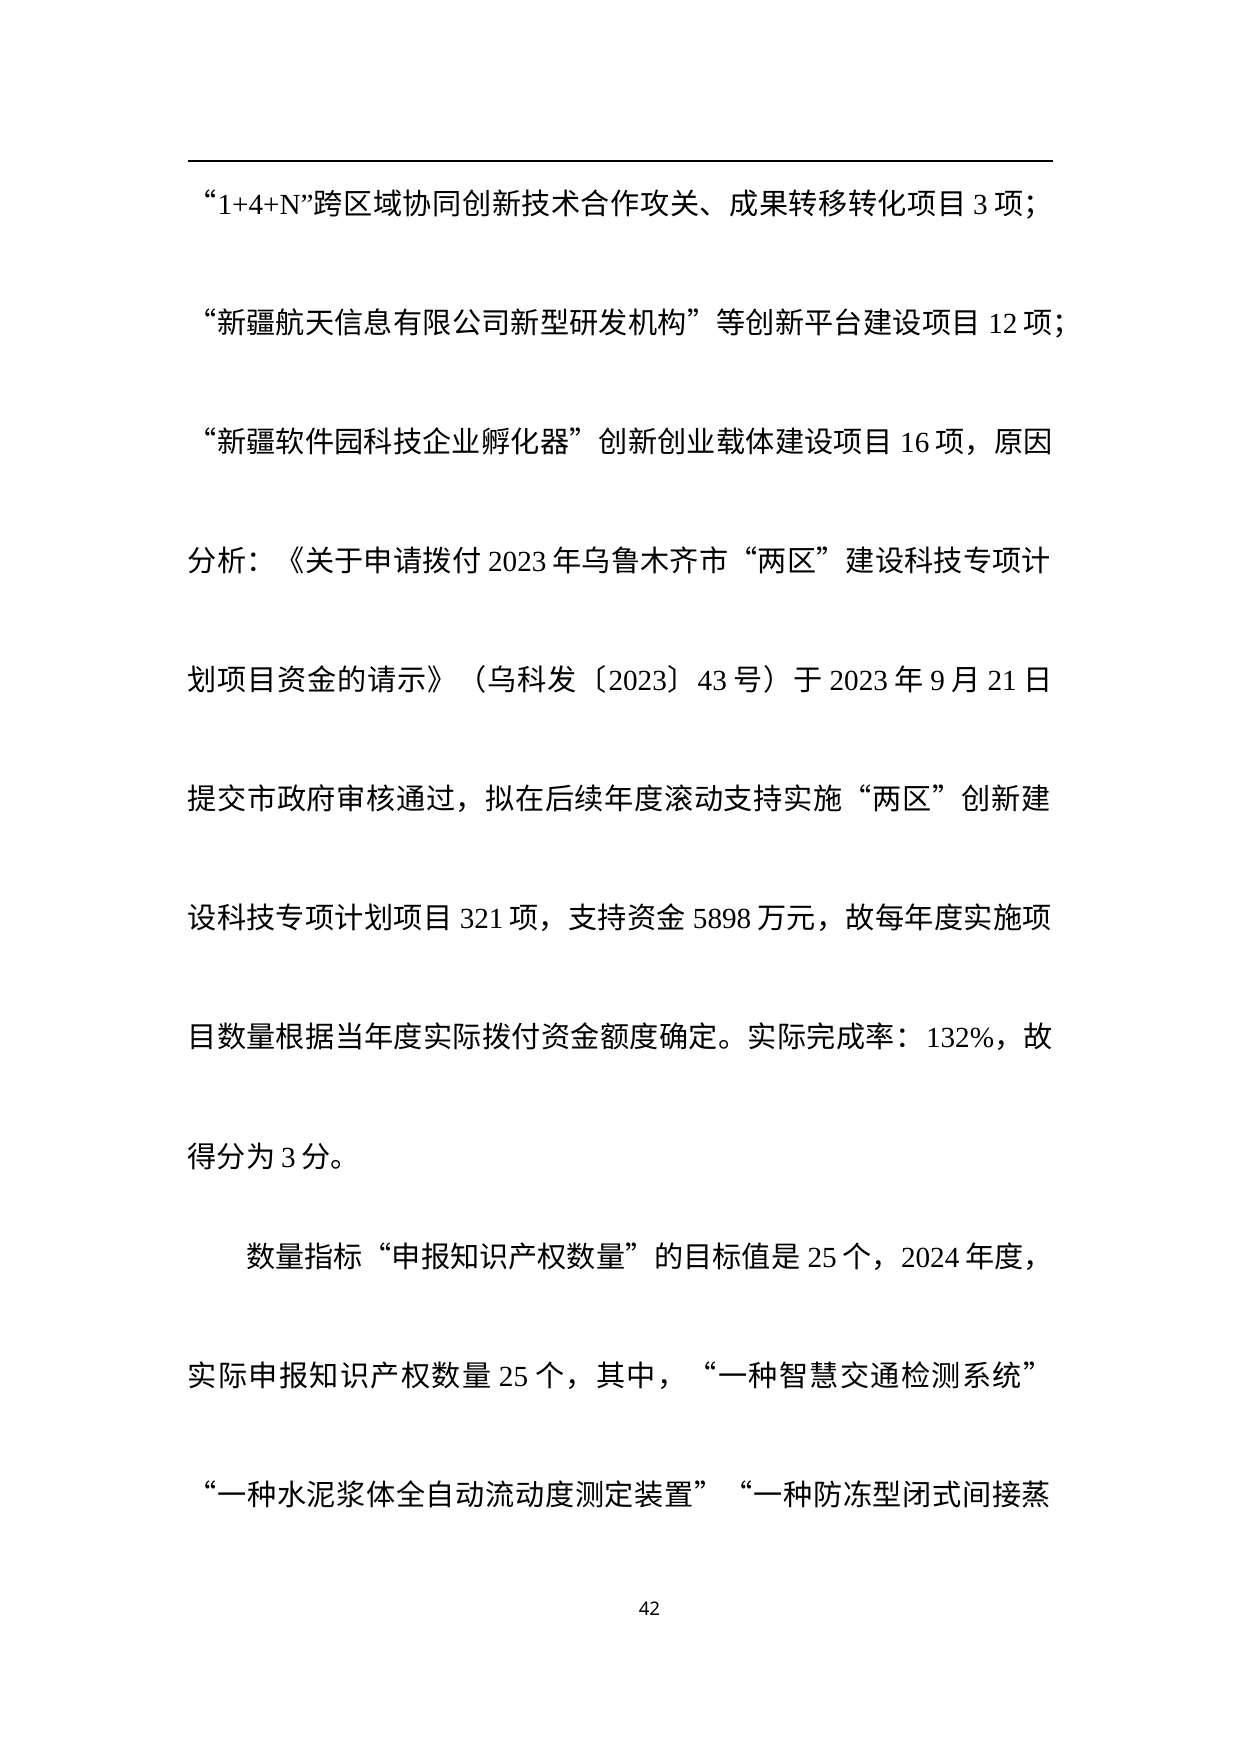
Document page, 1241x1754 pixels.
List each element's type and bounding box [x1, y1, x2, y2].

text [187, 162, 1053, 1194]
text [187, 1215, 1053, 1533]
